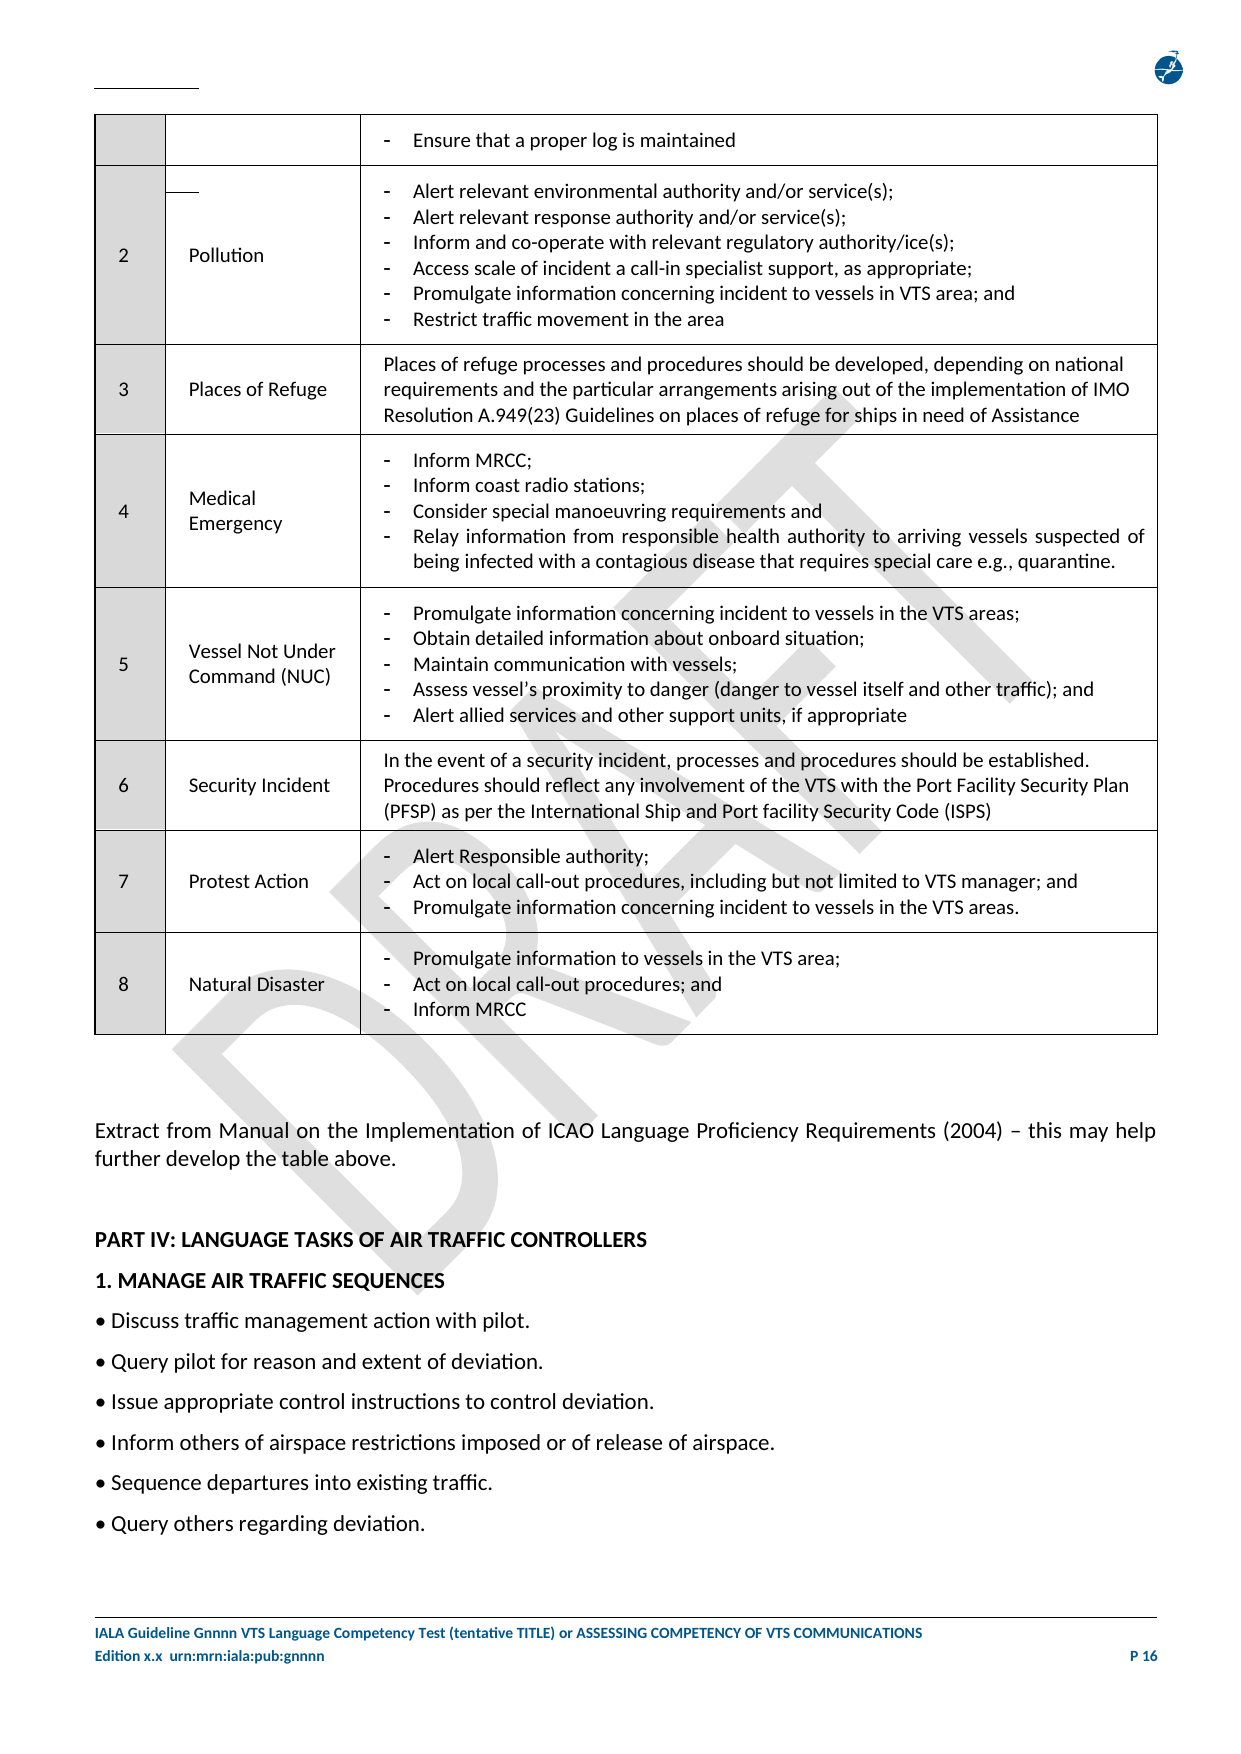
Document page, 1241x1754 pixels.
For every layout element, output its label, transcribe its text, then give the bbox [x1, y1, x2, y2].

table_cell Promulgate information to vessels in the VTS area; Act on local call-out procedures; and Inform MRCC [361, 933, 1157, 1034]
table_cell Inform MRCC; Inform coast radio stations; Consider special manoeuvring requirements and Relay information from responsible health authority to arriving vessels suspected of being infected with a contagious disease that requires special care e.g., quarantine. [361, 435, 1157, 587]
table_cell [361, 115, 1157, 165]
table_cell Places of Refuge [166, 345, 360, 433]
table_cell 3 [96, 345, 165, 433]
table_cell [166, 115, 360, 165]
text • Query others regarding deviation. [94, 1509, 1157, 1537]
table_cell Pollution [166, 166, 360, 344]
table_cell Security Incident [166, 741, 360, 829]
table_cell Vessel Not Under Command (NUC) [166, 588, 360, 740]
table_cell Places of refuge processes and procedures should be developed, depending on national requirements and the particular arrangements arising out of the implementation of IMO Resolution A.949(23) Guidelines on places of refuge for ships in need of Assistance [361, 345, 1157, 433]
text • Inform others of airspace restrictions imposed or of release of airspace. [94, 1428, 1157, 1456]
text Extract from Manual on the Implementation of ICAO Language Proficiency Requirements (2004) – this may help further develop the table above. [94, 1116, 1157, 1172]
table_cell Medical Emergency [166, 435, 360, 587]
text • Issue appropriate control instructions to control deviation. [94, 1387, 1157, 1415]
text PART IV: LANGUAGE TASKS OF AIR TRAFFIC CONTROLLERS [94, 1225, 1157, 1253]
table_cell In the event of a security incident, processes and procedures should be established. Procedures should reflect any involvement of the VTS with the Port Facility Security Plan (PFSP) as per the International Ship and Port facility Security Code (ISPS) [361, 741, 1157, 829]
text • Query pilot for reason and extent of deviation. [94, 1347, 1157, 1375]
table_cell Protest Action [166, 831, 360, 932]
table_cell Alert relevant environmental authority and/or service(s); Alert relevant response authority and/or service(s); Inform and co-operate with relevant regulatory authority/ice(s); Access scale of incident a call-in specialist support, as appropriate; Promulgate information concerning incident to vessels in VTS area; and Restrict traffic movement in the area [361, 166, 1157, 344]
text • Sequence departures into existing traffic. [94, 1468, 1157, 1496]
table_cell 1 [96, 115, 165, 165]
table_cell Promulgate information concerning incident to vessels in the VTS areas; Obtain detailed information about onboard situation; Maintain communication with vessels; Assess vessel’s proximity to danger (danger to vessel itself and other traffic); and Alert allied services and other support units, if appropriate [361, 588, 1157, 740]
table_cell Natural Disaster [166, 933, 360, 1034]
table_cell Alert Responsible authority; Act on local call-out procedures, including but not limited to VTS manager; and Promulgate information concerning incident to vessels in the VTS areas. [361, 831, 1157, 932]
table_cell 6 [96, 741, 165, 829]
table_cell 7 [96, 831, 165, 932]
table_cell 5 [96, 588, 165, 740]
table_cell 8 [96, 933, 165, 1034]
table_cell 4 [96, 435, 165, 587]
picture [1123, 0, 1241, 119]
text • Discuss traffic management action with pilot. [94, 1306, 1157, 1334]
text 1. MANAGE AIR TRAFFIC SEQUENCES [94, 1266, 1157, 1294]
table_cell 2 [96, 166, 165, 344]
